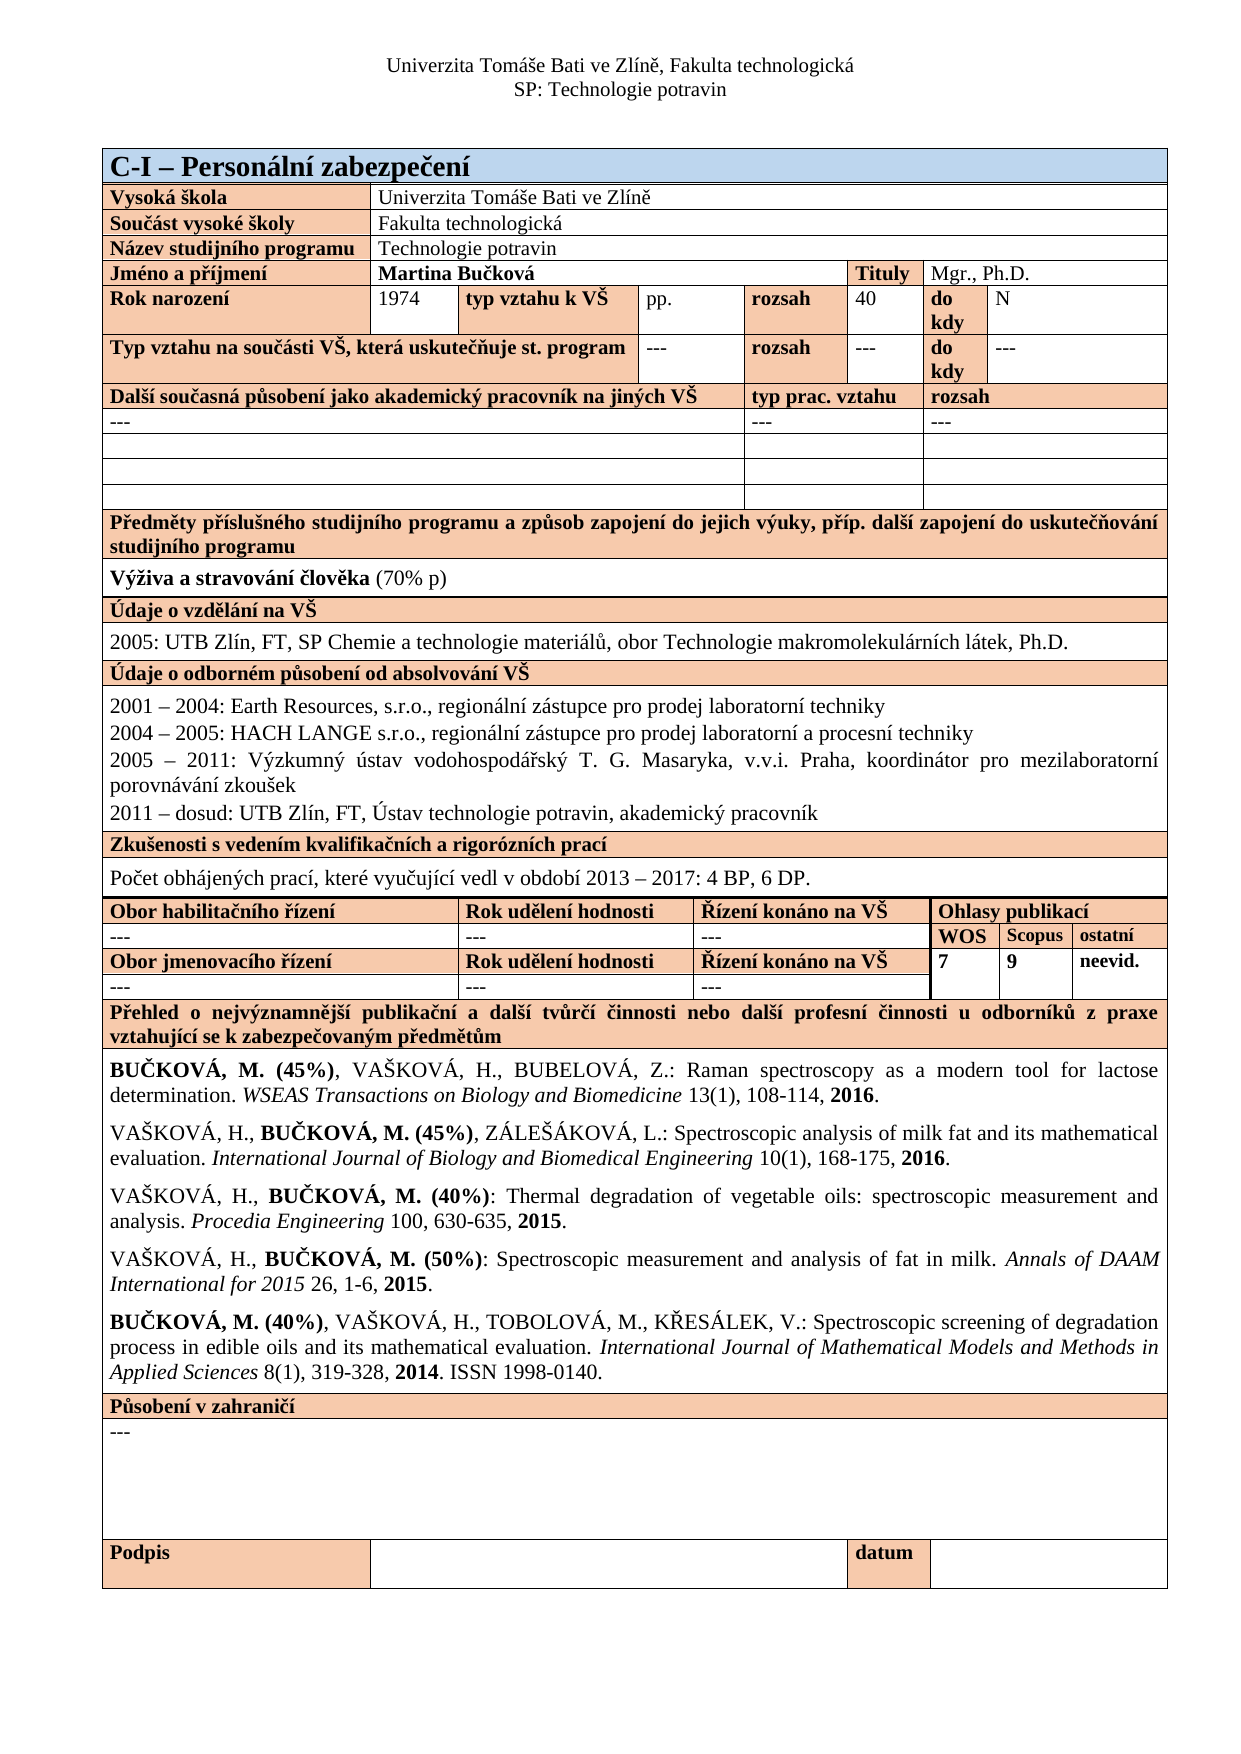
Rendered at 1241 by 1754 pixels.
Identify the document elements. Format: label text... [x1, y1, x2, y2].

table_cell --- [694, 975, 929, 998]
table_cell --- [988, 335, 1167, 383]
table_cell Výživa a stravování člověka (70% p) [103, 559, 1167, 596]
table_cell [924, 459, 1167, 483]
table_cell Řízení konáno na VŠ [694, 949, 929, 973]
table_cell Údaje o vzdělání na VŠ [103, 598, 1167, 622]
table_cell Mgr., Ph.D. [924, 261, 1167, 285]
table_cell Součást vysoké školy [103, 210, 370, 234]
table_cell [103, 434, 744, 458]
table_cell Martina Bučková [371, 261, 847, 285]
table_cell [745, 434, 923, 458]
table_cell Typ vztahu na součásti VŠ, která uskutečňuje st. program [103, 335, 638, 383]
table_cell typ prac. vztahu [745, 384, 923, 408]
table_cell typ vztahu k VŠ [459, 286, 638, 334]
table_cell N [988, 286, 1167, 334]
table_cell WOS [932, 924, 999, 948]
table_cell Rok udělení hodnosti [459, 949, 693, 973]
table_cell Název studijního programu [103, 236, 370, 259]
table_cell Univerzita Tomáše Bati ve Zlíně [371, 185, 1167, 209]
table_cell Scopus [1000, 924, 1072, 948]
table_cell Další současná působení jako akademický pracovník na jiných VŠ [103, 384, 744, 408]
table_cell [745, 459, 923, 483]
table_cell [931, 1540, 1167, 1588]
table_cell [103, 485, 744, 508]
table_cell 40 [848, 286, 923, 334]
table_cell Předměty příslušného studijního programu a způsob zapojení do jejich výuky, příp. další zapojení do uskutečňování studijního programu [103, 510, 1167, 558]
table_cell --- [103, 975, 458, 998]
table_cell Fakulta technologická [371, 210, 1167, 234]
table_cell --- [103, 924, 458, 948]
table_cell --- [694, 924, 929, 948]
table_cell Jméno a příjmení [103, 261, 370, 285]
table_cell rozsah [745, 286, 847, 334]
table_cell do kdy [924, 335, 987, 383]
table_cell Technologie potravin [371, 236, 1167, 259]
table_cell Vysoká škola [103, 185, 370, 209]
table_cell [924, 434, 1167, 458]
table_cell --- [103, 1419, 1167, 1539]
table_cell [371, 1540, 847, 1588]
table_cell [745, 485, 923, 508]
table_cell BUČKOVÁ, M. (45%), VAŠKOVÁ, H., BUBELOVÁ, Z.: Raman spectroscopy as a modern tool for lactose determination. WSEAS Transactions on Biology and Biomedicine 13(1), 108-114, 2016. VAŠKOVÁ, H., BUČKOVÁ, M. (45%), ZÁLEŠÁKOVÁ, L.: Spectroscopic analysis of milk fat and its mathematical evaluation. International Journal of Biology and Biomedical Engineering 10(1), 168-175, 2016. VAŠKOVÁ, H., BUČKOVÁ, M. (40%): Thermal degradation of vegetable oils: spectroscopic measurement and analysis. Procedia Engineering 100, 630-635, 2015. Vašková, H., Bučková, M. (50%): Spectroscopic measurement and analysis of fat in milk. Annals of DAAM International for 2015 26, 1-6, 2015. BUČKOVÁ, M. (40%), VAŠKOVÁ, H., TOBOLOVÁ, M., KŘESÁLEK, V.: Spectroscopic screening of degradation process in edible oils and its mathematical evaluation. International Journal of Mathematical Models and Methods in Applied Sciences 8(1), 319-328, 2014. ISSN 1998-0140. [103, 1049, 1167, 1393]
table_cell --- [459, 924, 693, 948]
table_cell --- [924, 409, 1167, 433]
table_cell Rok narození [103, 286, 370, 334]
table_cell 2001 – 2004: Earth Resources, s.r.o., regionální zástupce pro prodej laboratorní techniky 2004 – 2005: HACH LANGE s.r.o., regionální zástupce pro prodej laboratorní a procesní techniky 2005 – 2011: Výzkumný ústav vodohospodářský T. G. Masaryka, v.v.i. Praha, koordinátor pro mezilaboratorní porovnávání zkoušek 2011 – dosud: UTB Zlín, FT, Ústav technologie potravin, akademický pracovník [103, 686, 1167, 831]
table_cell 7 [932, 949, 999, 998]
table_cell --- [848, 335, 923, 383]
table_cell Rok udělení hodnosti [459, 899, 693, 923]
table_cell datum [848, 1540, 930, 1588]
table_cell neevid. [1073, 949, 1167, 998]
table_cell 2005: UTB Zlín, FT, SP Chemie a technologie materiálů, obor Technologie makromolekulárních látek, Ph.D. [103, 623, 1167, 660]
table_header C-I – Personální zabezpečení [103, 149, 1167, 182]
table_cell Počet obhájených prací, které vyučující vedl v období 2013 – 2017: 4 BP, 6 DP. [103, 858, 1167, 896]
table_cell Podpis [103, 1540, 370, 1588]
table_cell rozsah [745, 335, 847, 383]
table_cell --- [459, 975, 693, 998]
table_cell --- [639, 335, 744, 383]
table_cell --- [103, 409, 744, 433]
table_cell 9 [1000, 949, 1072, 998]
table_cell Působení v zahraničí [103, 1394, 1167, 1418]
table_cell Obor habilitačního řízení [103, 899, 458, 923]
table_cell --- [745, 409, 923, 433]
table_cell do kdy [924, 286, 987, 334]
table_cell [924, 485, 1167, 508]
table_cell Tituly [848, 261, 923, 285]
table_cell Ohlasy publikací [932, 899, 1167, 923]
table_cell 1974 [371, 286, 458, 334]
table_cell Obor jmenovacího řízení [103, 949, 458, 973]
table_cell rozsah [924, 384, 1167, 408]
table_cell ostatní [1073, 924, 1167, 948]
table_cell pp. [639, 286, 744, 334]
table_cell Přehled o nejvýznamnější publikační a další tvůrčí činnosti nebo další profesní činnosti u odborníků z praxe vztahující se k zabezpečovaným předmětům [103, 1000, 1167, 1048]
table_cell Řízení konáno na VŠ [694, 899, 929, 923]
table_cell [103, 459, 744, 483]
table_cell Údaje o odborném působení od absolvování VŠ [103, 661, 1167, 685]
table_cell Zkušenosti s vedením kvalifikačních a rigorózních prací [103, 832, 1167, 857]
